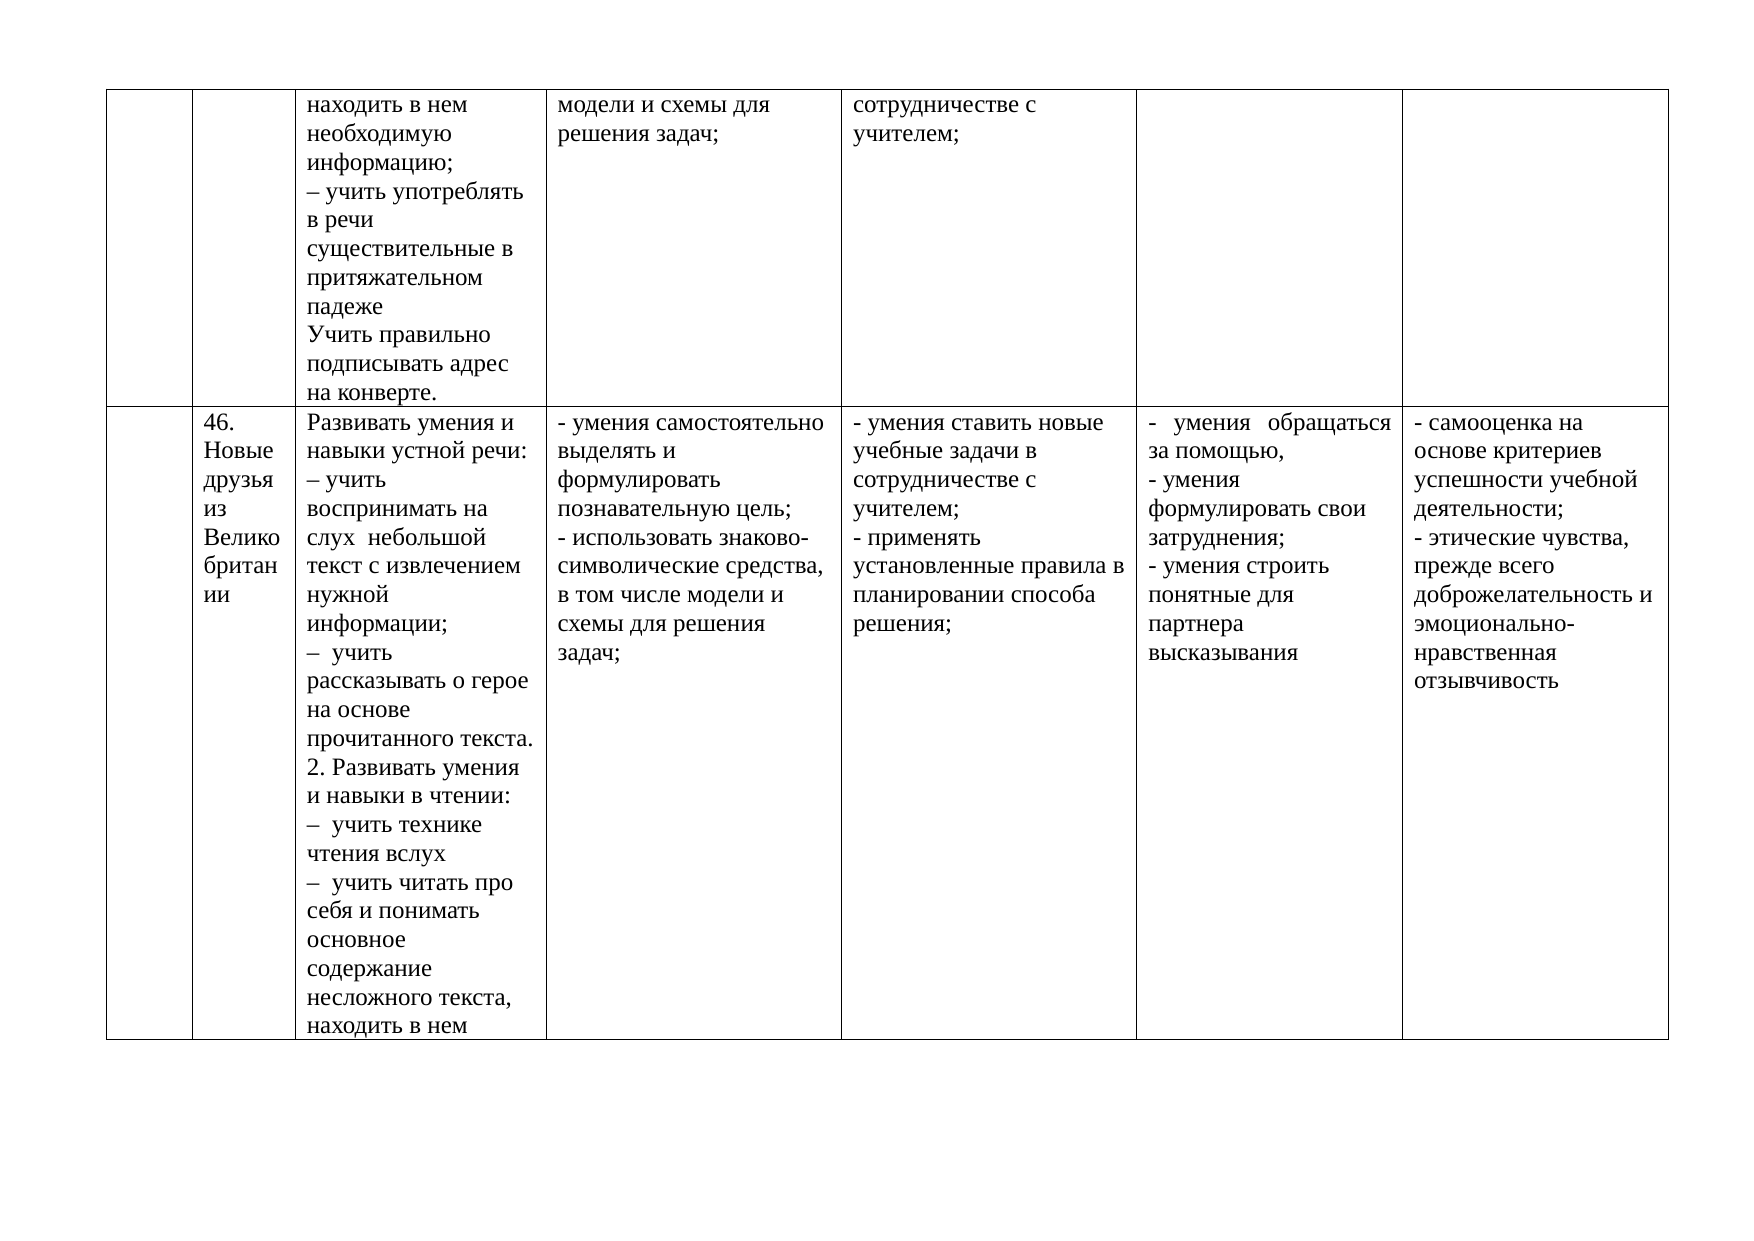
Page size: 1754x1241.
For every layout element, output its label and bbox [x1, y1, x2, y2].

table_cell [842, 90, 1136, 406]
table_cell [193, 90, 295, 406]
table_cell [193, 407, 295, 1039]
table_cell [842, 407, 1136, 1039]
table_cell [296, 407, 546, 1039]
table_cell [107, 407, 192, 1039]
table_cell [296, 90, 546, 406]
table_cell [107, 90, 192, 406]
table_cell [1137, 90, 1402, 406]
table_cell [1137, 407, 1402, 1039]
table_cell [547, 90, 841, 406]
table_cell [1403, 407, 1668, 1039]
table_cell [547, 407, 841, 1039]
table_cell [1403, 90, 1668, 406]
